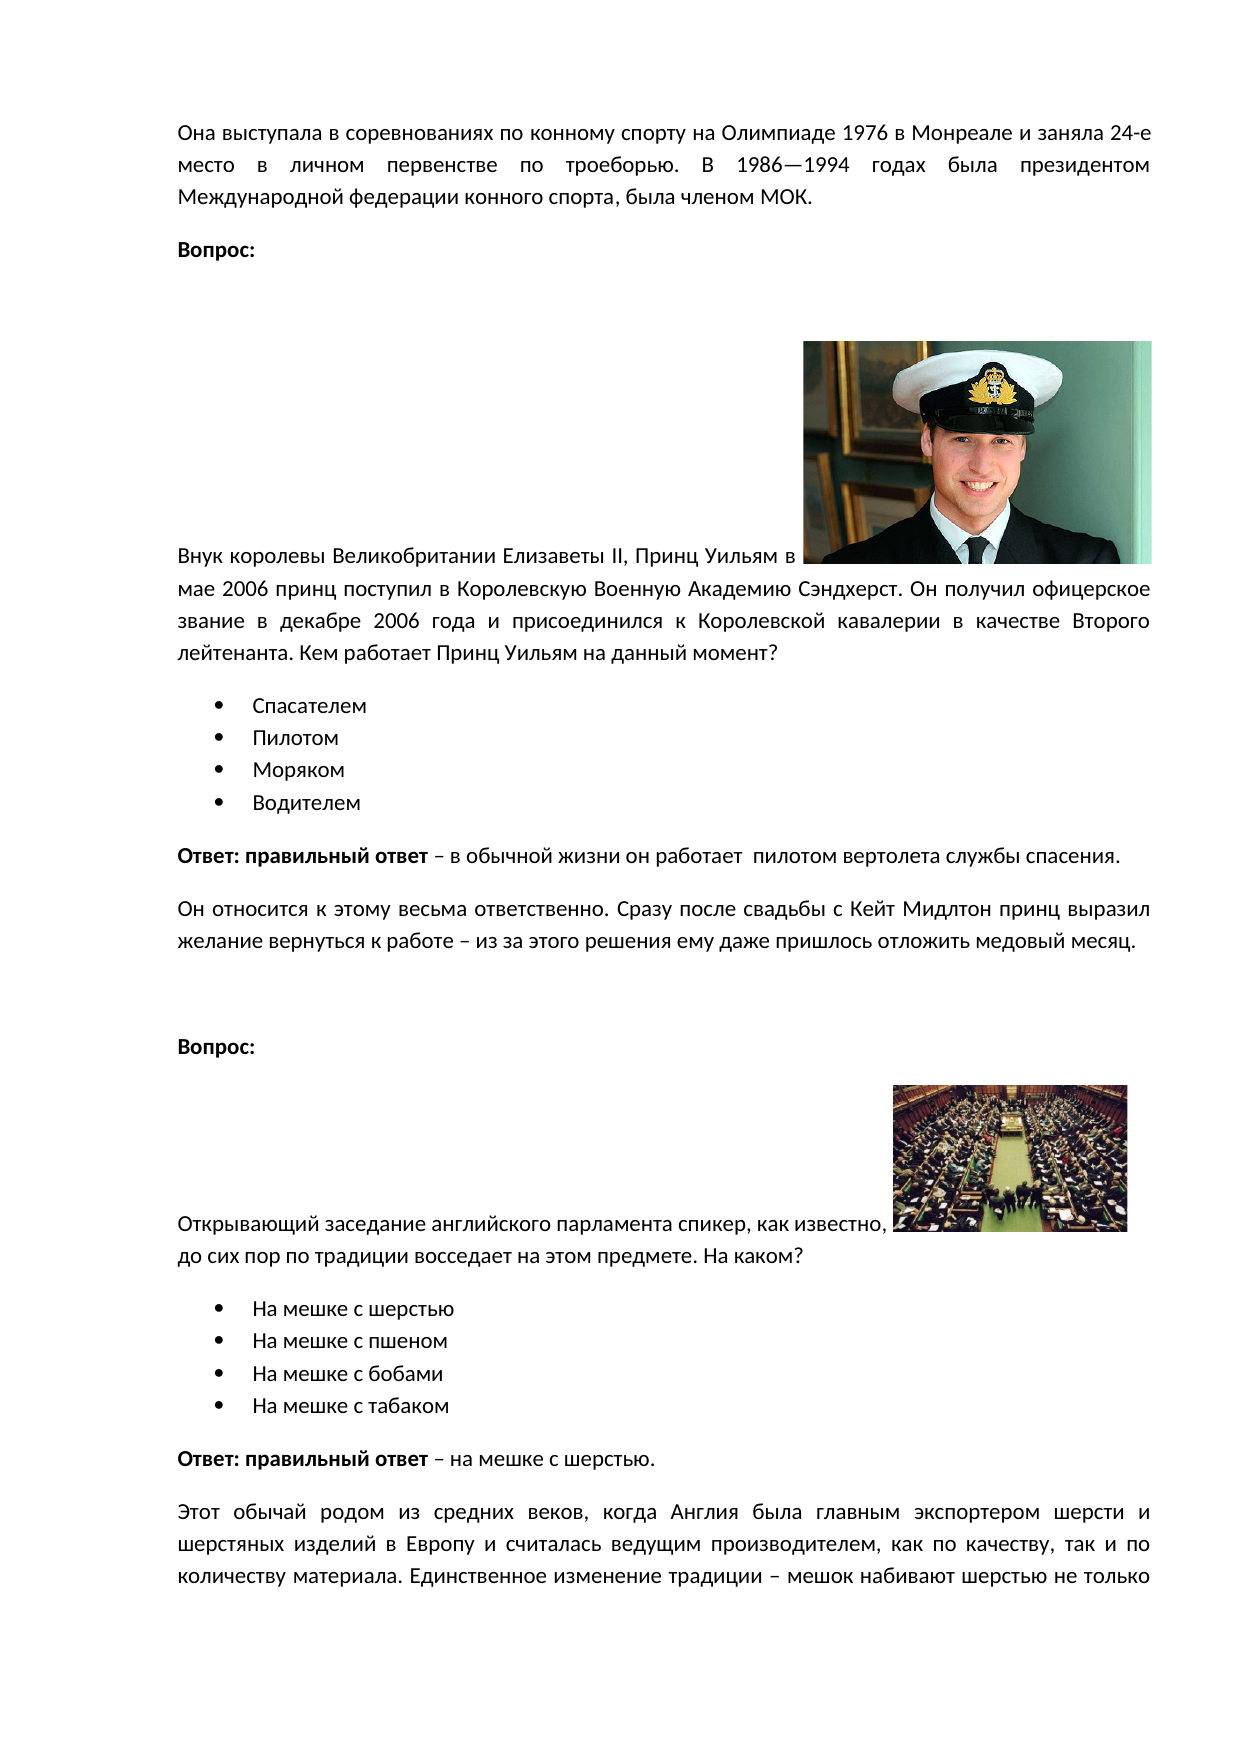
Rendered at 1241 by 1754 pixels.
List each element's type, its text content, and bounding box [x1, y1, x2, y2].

list На мешке с бобами [215, 1359, 1152, 1387]
list Спасателем [215, 691, 1152, 719]
picture [803, 341, 1152, 564]
text Вопрос: [177, 1032, 1152, 1060]
text Она выступала в соревнованиях по конному спорту на Олимпиаде 1976 в Монреале и заняла 24-е место в личном первенстве по троеборью. В 1986—1994 годах была президентом Международной федерации конного спорта, была членом МОК. [177, 118, 1152, 211]
text Открывающий заседание английского парламента спикер, как известно, до сих пор по традиции восседает на этом предмете. На каком? [177, 1085, 1152, 1269]
list Моряком [215, 756, 1152, 783]
list Водителем [215, 788, 1152, 816]
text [177, 1497, 1152, 1589]
picture [893, 1085, 1128, 1232]
list На мешке с пшеном [215, 1327, 1152, 1355]
text Внук королевы Великобритании Елизаветы II, Принц Уильям в мае 2006 принц поступил в Королевскую Военную Академию Сэндхерст. Он получил офицерское звание в декабре 2006 года и присоединился к Королевской кавалерии в качестве Второго лейтенанта. Кем работает Принц Уильям на данный момент? [177, 342, 1152, 666]
text Ответ: правильный ответ – на мешке с шерстью. [177, 1444, 1152, 1472]
text Он относится к этому весьма ответственно. Сразу после свадьбы c Кейт Мидлтон принц выразил желание вернуться к работе – из за этого решения ему даже пришлось отложить медовый месяц. [177, 894, 1152, 954]
list На мешке с табаком [215, 1391, 1152, 1419]
list На мешке с шерстью [215, 1294, 1152, 1322]
text Вопрос: [177, 236, 1152, 263]
list Пилотом [215, 723, 1152, 751]
text Ответ: правильный ответ – в обычной жизни он работает пилотом вертолета службы спасения. [177, 841, 1152, 869]
